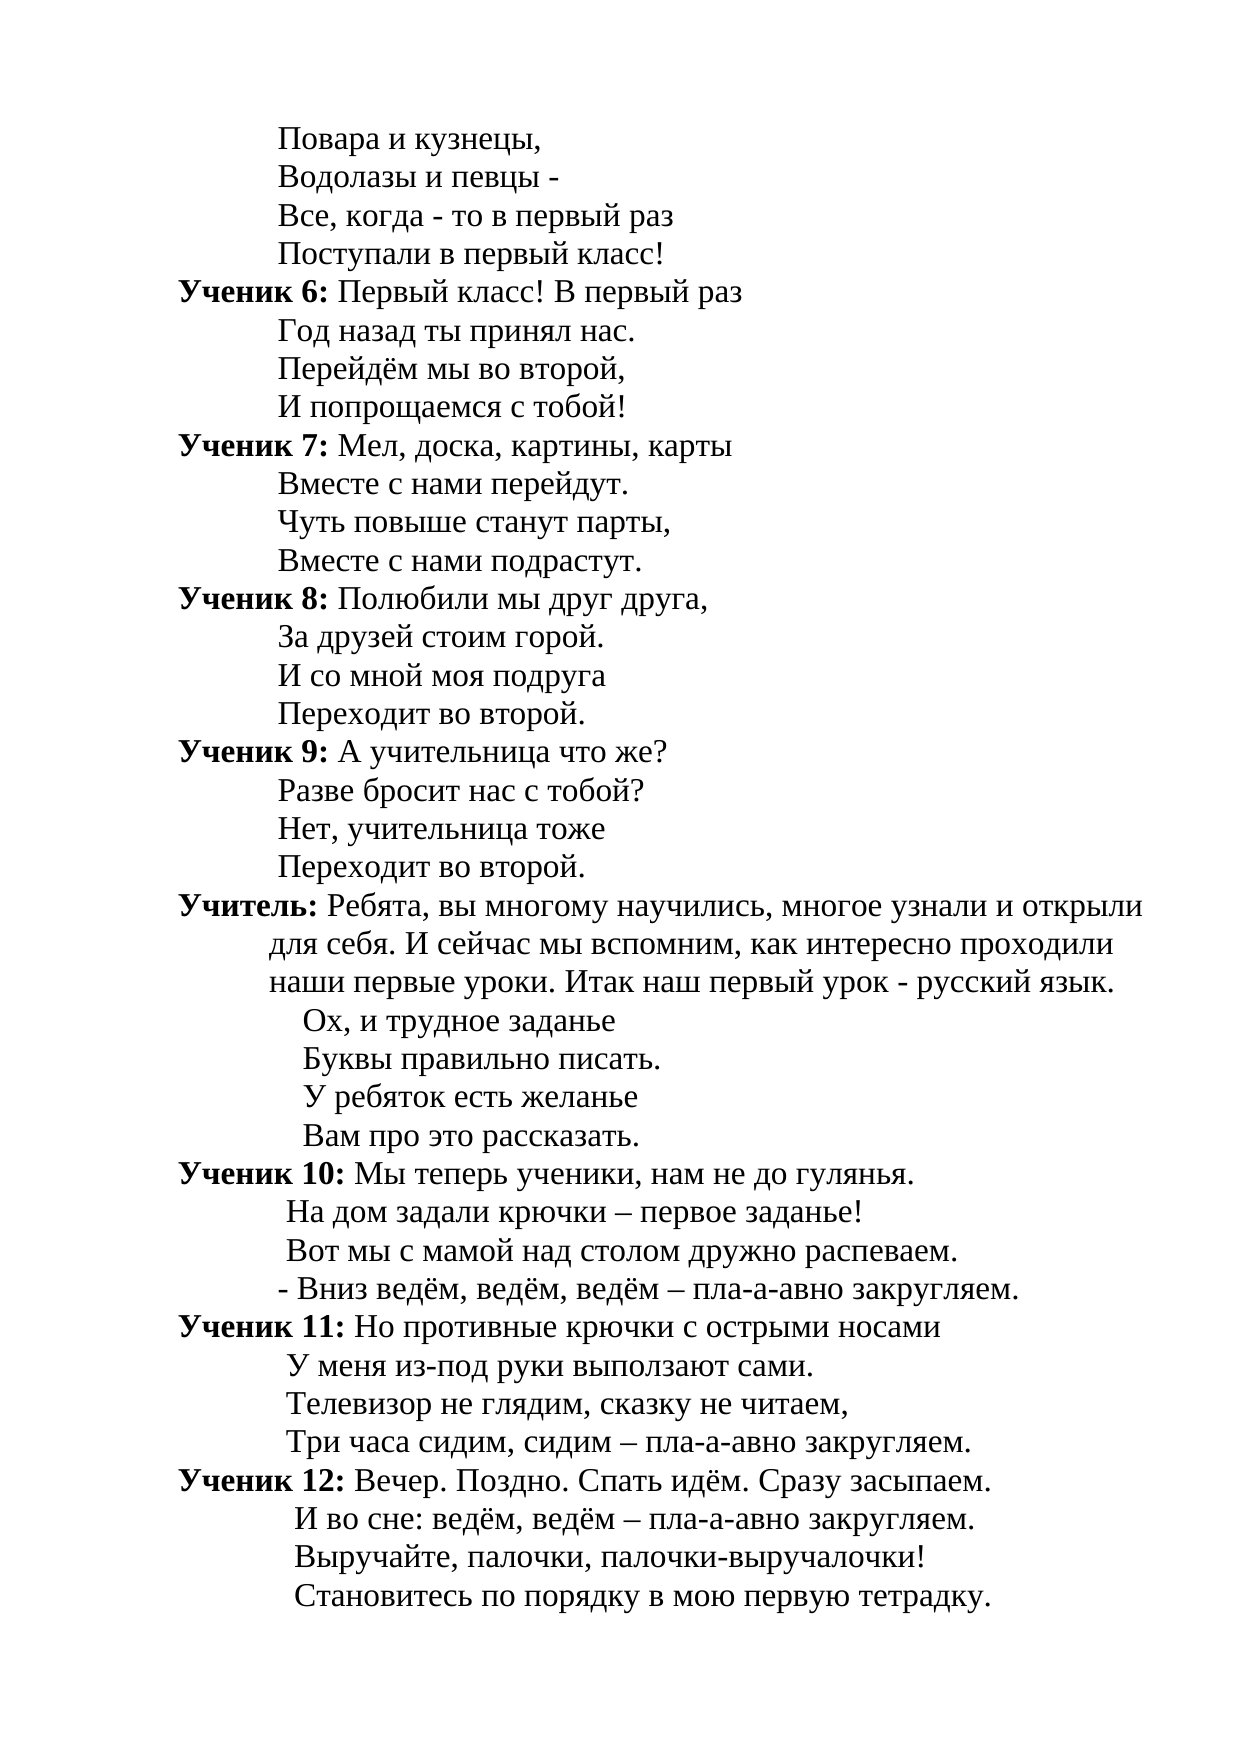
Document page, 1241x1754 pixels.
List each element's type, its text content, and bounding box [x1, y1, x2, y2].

text Чуть повыше станут парты, [177, 501, 1152, 540]
text Три часа сидим, сидим – пла-а-авно закругляем. Ученик 12: Вечер. Поздно. Спать идём. Сразу засыпаем. [177, 1421, 1152, 1498]
text Перейдём мы во второй, [177, 348, 1152, 386]
text Разве бросит нас с тобой? [177, 770, 1152, 808]
text Повара и кузнецы, [177, 118, 1152, 156]
text Поступали в первый класс! [177, 233, 1152, 271]
text Все, когда - то в первый раз [177, 195, 1152, 233]
text Нет, учительница тоже [177, 808, 1152, 846]
text Вместе с нами подрастут. [177, 540, 1152, 578]
text Вместе с нами перейдут. [177, 463, 1152, 501]
text Ученик 11: Но противные крючки с острыми носами [177, 1306, 1152, 1345]
text Ох, и трудное заданье [177, 1000, 1152, 1038]
text И попрощаемся с тобой! [177, 386, 1152, 425]
text Становитесь по порядку в мою первую тетрадку. [177, 1575, 1152, 1613]
text Учитель: Ребята, вы многому научились, многое узнали и открыли [177, 885, 1152, 923]
text для себя. И сейчас мы вспомним, как интересно проходили [177, 923, 1152, 961]
text И со мной моя подруга [177, 655, 1152, 693]
text Водолазы и певцы - [177, 156, 1152, 195]
text Выручайте, палочки, палочки-выручалочки! [177, 1536, 1152, 1575]
text - Вниз ведём, ведём, ведём – пла-а-авно закругляем. [177, 1268, 1152, 1306]
text Телевизор не глядим, сказку не читаем, [177, 1383, 1152, 1421]
text Год назад ты принял нас. [177, 310, 1152, 348]
text Вам про это рассказать. [177, 1115, 1152, 1153]
text Ученик 6: Первый класс! В первый раз [177, 271, 1152, 310]
text На дом задали крючки – первое заданье! [177, 1191, 1152, 1230]
text Вот мы с мамой над столом дружно распеваем. [177, 1230, 1152, 1268]
text Ученик 8: Полюбили мы друг друга, [177, 578, 1152, 616]
text Ученик 9: А учительница что же? [177, 731, 1152, 770]
text Ученик 7: Мел, доска, картины, карты [177, 425, 1152, 463]
text И во сне: ведём, ведём – пла-а-авно закругляем. [177, 1498, 1152, 1536]
text Буквы правильно писать. [177, 1038, 1152, 1076]
text наши первые уроки. Итак наш первый урок - русский язык. [177, 961, 1152, 1000]
text Переходит во второй. [177, 846, 1152, 885]
text Ученик 10: Мы теперь ученики, нам не до гулянья. [177, 1153, 1152, 1191]
text У ребяток есть желанье [177, 1076, 1152, 1115]
text За друзей стоим горой. [177, 616, 1152, 655]
text У меня из-под руки выползают сами. [177, 1345, 1152, 1383]
text Переходит во второй. [177, 693, 1152, 731]
